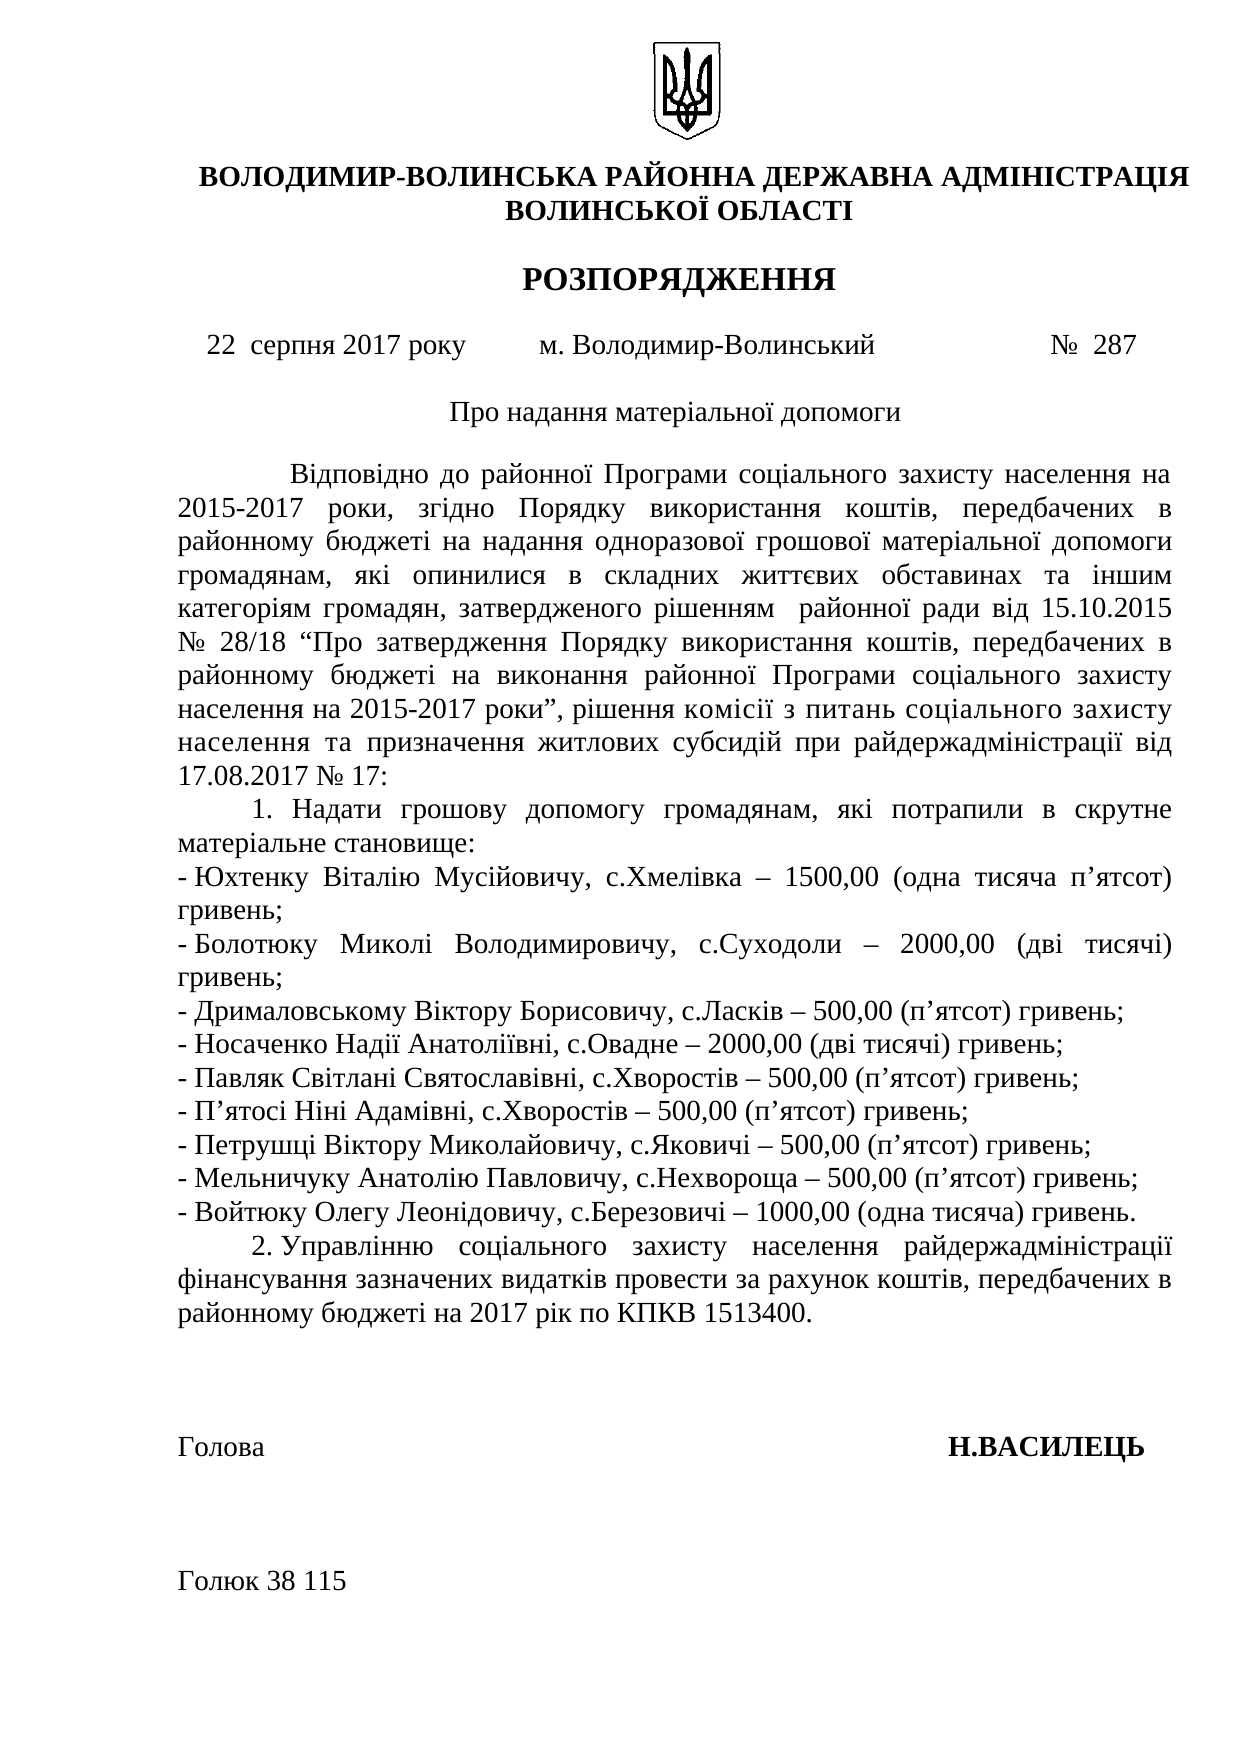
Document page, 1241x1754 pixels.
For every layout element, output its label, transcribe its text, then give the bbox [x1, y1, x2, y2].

text - Дрималовському Віктору Борисовичу, с.Ласків – 500,00 (п’ятсот) гривень; [177, 993, 1173, 1026]
text 2. Управлінню соціального захисту населення райдержадміністрації фінансування зазначених видатків провести за рахунок коштів, передбачених в районному бюджеті на 2017 рік по КПКВ 1513400. [177, 1228, 1173, 1328]
text - Павляк Світлані Святославівні, с.Хворостів – 500,00 (п’ятсот) гривень; [177, 1060, 1173, 1093]
text Відповідно до районної Програми соціального захисту населення на 2015-2017 роки, згідно Порядку використання коштів, передбачених в районному бюджеті на надання одноразової грошової матеріальної допомоги громадянам, які опинилися в складних життєвих обставинах та іншим категоріям громадян, затвердженого рішенням районної ради від 15.10.2015 №_28/18 “Про затвердження Порядку використання коштів, передбачених в районному бюджеті на виконання районної Програми соціального захисту населення на 2015-2017 роки”, рішення комісії з питань соціального захисту населення та призначення житлових субсидій при райдержадміністрації від 17.08.2017 № 17: [177, 456, 1173, 792]
text - Войтюку Олегу Леонідовичу, с.Березовичі – 1000,00 (одна тисяча) гривень. [177, 1194, 1173, 1228]
subtitle Про надання матеріальної допомоги [177, 394, 1173, 427]
subtitle ВОЛОДИМИР-ВОЛИНСЬКА РАЙОННА ДЕРЖАВНА АДМІНІСТРАЦІЯ [177, 159, 1211, 193]
text - П’ятосі Ніні Адамівні, с.Хворостів – 500,00 (п’ятсот) гривень; [177, 1093, 1173, 1127]
text 22 серпня 2017 року м. Володимир-Волинський № 287 [177, 327, 1181, 360]
text Голова Н.ВАСИЛЕЦЬ [177, 1429, 1173, 1462]
text - Петрушці Віктору Миколайовичу, с.Яковичі – 500,00 (п’ятсот) гривень; [177, 1127, 1173, 1161]
subtitle ВОЛИНСЬКОЇ ОБЛАСТІ [177, 193, 1181, 226]
subtitle РОЗПОРЯДЖЕННЯ [177, 260, 1181, 298]
text 1. Надати грошову допомогу громадянам, які потрапили в скрутне матеріальне становище: [177, 792, 1173, 859]
picture [653, 41, 721, 140]
text Голюк 38 115 [177, 1563, 1173, 1597]
text - Носаченко Надії Анатоліївні, с.Овадне – 2000,00 (дві тисячі) гривень; [177, 1026, 1173, 1060]
text - Болотюку Миколі Володимировичу, с.Суходоли – 2000,00 (дві тисячі) гривень; [177, 926, 1173, 993]
text - Мельничуку Анатолію Павловичу, с.Нехвороща – 500,00 (п’ятсот) гривень; [177, 1161, 1173, 1194]
text - Юхтенку Віталію Мусійовичу, с.Хмелівка – 1500,00 (одна тисяча п’ятсот) гривень; [177, 859, 1173, 926]
